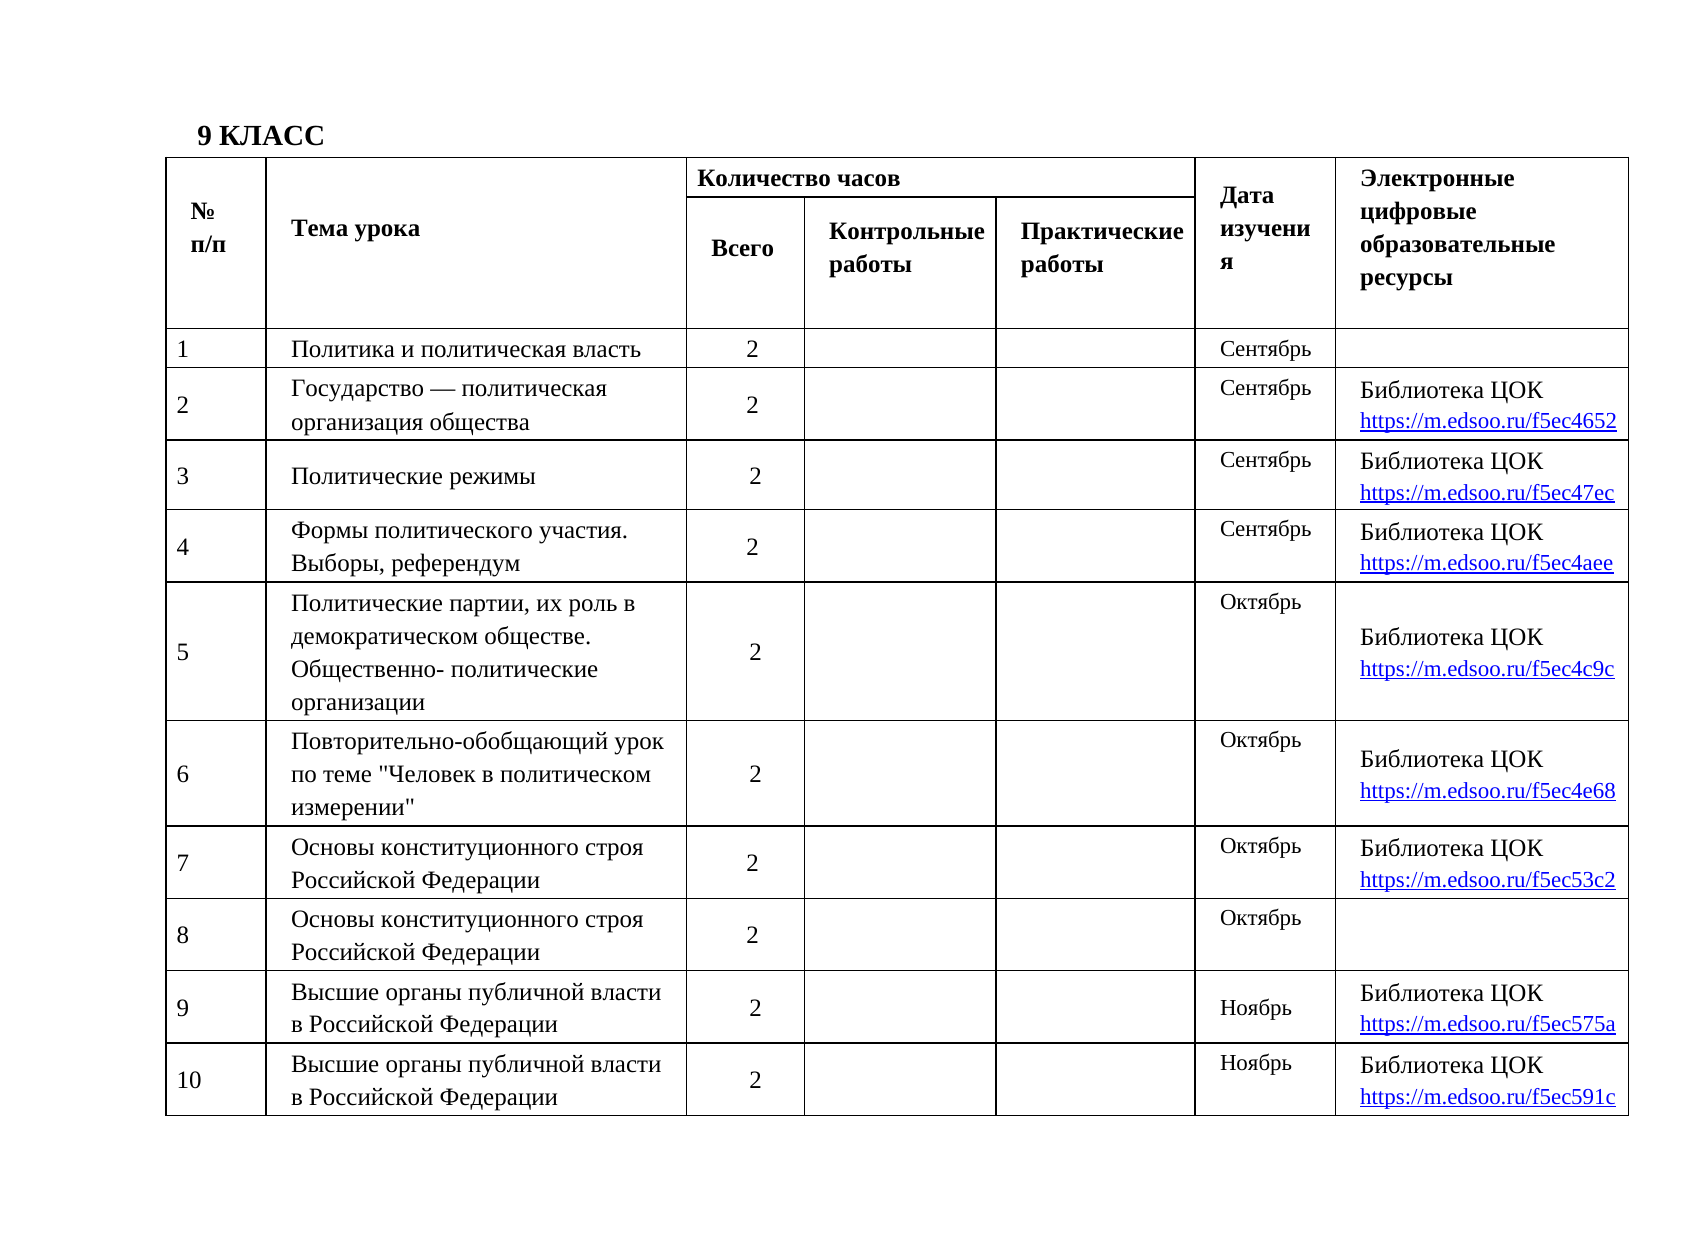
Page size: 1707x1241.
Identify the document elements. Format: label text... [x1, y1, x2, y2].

table_cell [805, 1044, 995, 1114]
table_cell [997, 899, 1194, 970]
table_cell Сентябрь [1196, 329, 1335, 367]
table_cell 2 [687, 827, 804, 897]
table_cell Библиотека ЦОК https://m.edsoo.ru/f5ec575a [1336, 971, 1628, 1042]
table_cell Основы конституционного строя Российской Федерации [267, 899, 686, 970]
table_cell Библиотека ЦОК https://m.edsoo.ru/f5ec47ec [1336, 441, 1628, 509]
table_cell Ноябрь [1196, 1044, 1335, 1114]
table_cell Политические режимы [267, 441, 686, 509]
table_cell 6 [167, 721, 265, 825]
table_cell Высшие органы публичной власти в Российской Федерации [267, 971, 686, 1042]
table_cell Библиотека ЦОК https://m.edsoo.ru/f5ec4c9c [1336, 583, 1628, 719]
table_header Дата изучения [1196, 158, 1335, 327]
table_cell Библиотека ЦОК https://m.edsoo.ru/f5ec591c [1336, 1044, 1628, 1114]
table_cell [805, 721, 995, 825]
table_cell 2 [687, 1044, 804, 1114]
table_cell Политика и политическая власть [267, 329, 686, 367]
table_cell Политические партии, их роль в демократическом обществе. Общественно- политические организации [267, 583, 686, 719]
table_cell Высшие органы публичной власти в Российской Федерации [267, 1044, 686, 1114]
table_cell Основы конституционного строя Российской Федерации [267, 827, 686, 897]
table_cell Октябрь [1196, 899, 1335, 970]
table_cell Библиотека ЦОК https://m.edsoo.ru/f5ec4aee [1336, 510, 1628, 581]
table_cell 1 [167, 329, 265, 367]
table_cell 2 [167, 368, 265, 439]
table_cell 9 [167, 971, 265, 1042]
table_cell Библиотека ЦОК https://m.edsoo.ru/f5ec4652 [1336, 368, 1628, 439]
table_cell 2 [687, 441, 804, 509]
table_cell 2 [687, 368, 804, 439]
text 9 КЛАСС [190, 118, 1618, 152]
table_cell [997, 441, 1194, 509]
table_cell [805, 368, 995, 439]
table_cell 3 [167, 441, 265, 509]
table_cell Библиотека ЦОК https://m.edsoo.ru/f5ec53c2 [1336, 827, 1628, 897]
table_cell 4 [167, 510, 265, 581]
table_cell [997, 368, 1194, 439]
table_cell [805, 510, 995, 581]
table_cell Государство — политическая организация общества [267, 368, 686, 439]
table_cell Октябрь [1196, 721, 1335, 825]
table_cell Сентябрь [1196, 441, 1335, 509]
table_cell 2 [687, 899, 804, 970]
table_cell [805, 827, 995, 897]
table_cell Всего [687, 198, 804, 327]
table_cell [997, 827, 1194, 897]
table_cell 5 [167, 583, 265, 719]
table_cell 7 [167, 827, 265, 897]
table_header Электронные цифровые образовательные ресурсы [1336, 158, 1628, 327]
table_header Тема урока [267, 158, 686, 327]
table_cell [1336, 329, 1628, 367]
table_cell 2 [687, 971, 804, 1042]
table_cell [997, 329, 1194, 367]
table_cell Формы политического участия. Выборы, референдум [267, 510, 686, 581]
table_cell Сентябрь [1196, 510, 1335, 581]
table_cell [805, 899, 995, 970]
table_cell Библиотека ЦОК https://m.edsoo.ru/f5ec4e68 [1336, 721, 1628, 825]
table_cell 2 [687, 329, 804, 367]
table_cell Контрольные работы [805, 198, 995, 327]
table_cell 2 [687, 721, 804, 825]
table_cell [997, 1044, 1194, 1114]
table_cell [997, 971, 1194, 1042]
table_cell [997, 721, 1194, 825]
table_cell 10 [167, 1044, 265, 1114]
table_cell [997, 510, 1194, 581]
table_cell [805, 329, 995, 367]
table_cell Ноябрь [1196, 971, 1335, 1042]
table_cell Октябрь [1196, 827, 1335, 897]
table_cell Сентябрь [1196, 368, 1335, 439]
table_cell [805, 583, 995, 719]
table_cell [805, 441, 995, 509]
table_cell Практические работы [997, 198, 1194, 327]
table_header Количество часов [687, 158, 1194, 196]
table_cell [997, 583, 1194, 719]
table_cell [805, 971, 995, 1042]
table_cell Октябрь [1196, 583, 1335, 719]
table_cell 2 [687, 583, 804, 719]
table_cell Повторительно-обобщающий урок по теме "Человек в политическом измерении" [267, 721, 686, 825]
table_cell 2 [687, 510, 804, 581]
table_cell [1336, 899, 1628, 970]
table_cell 8 [167, 899, 265, 970]
table_header № п/п [167, 158, 265, 327]
